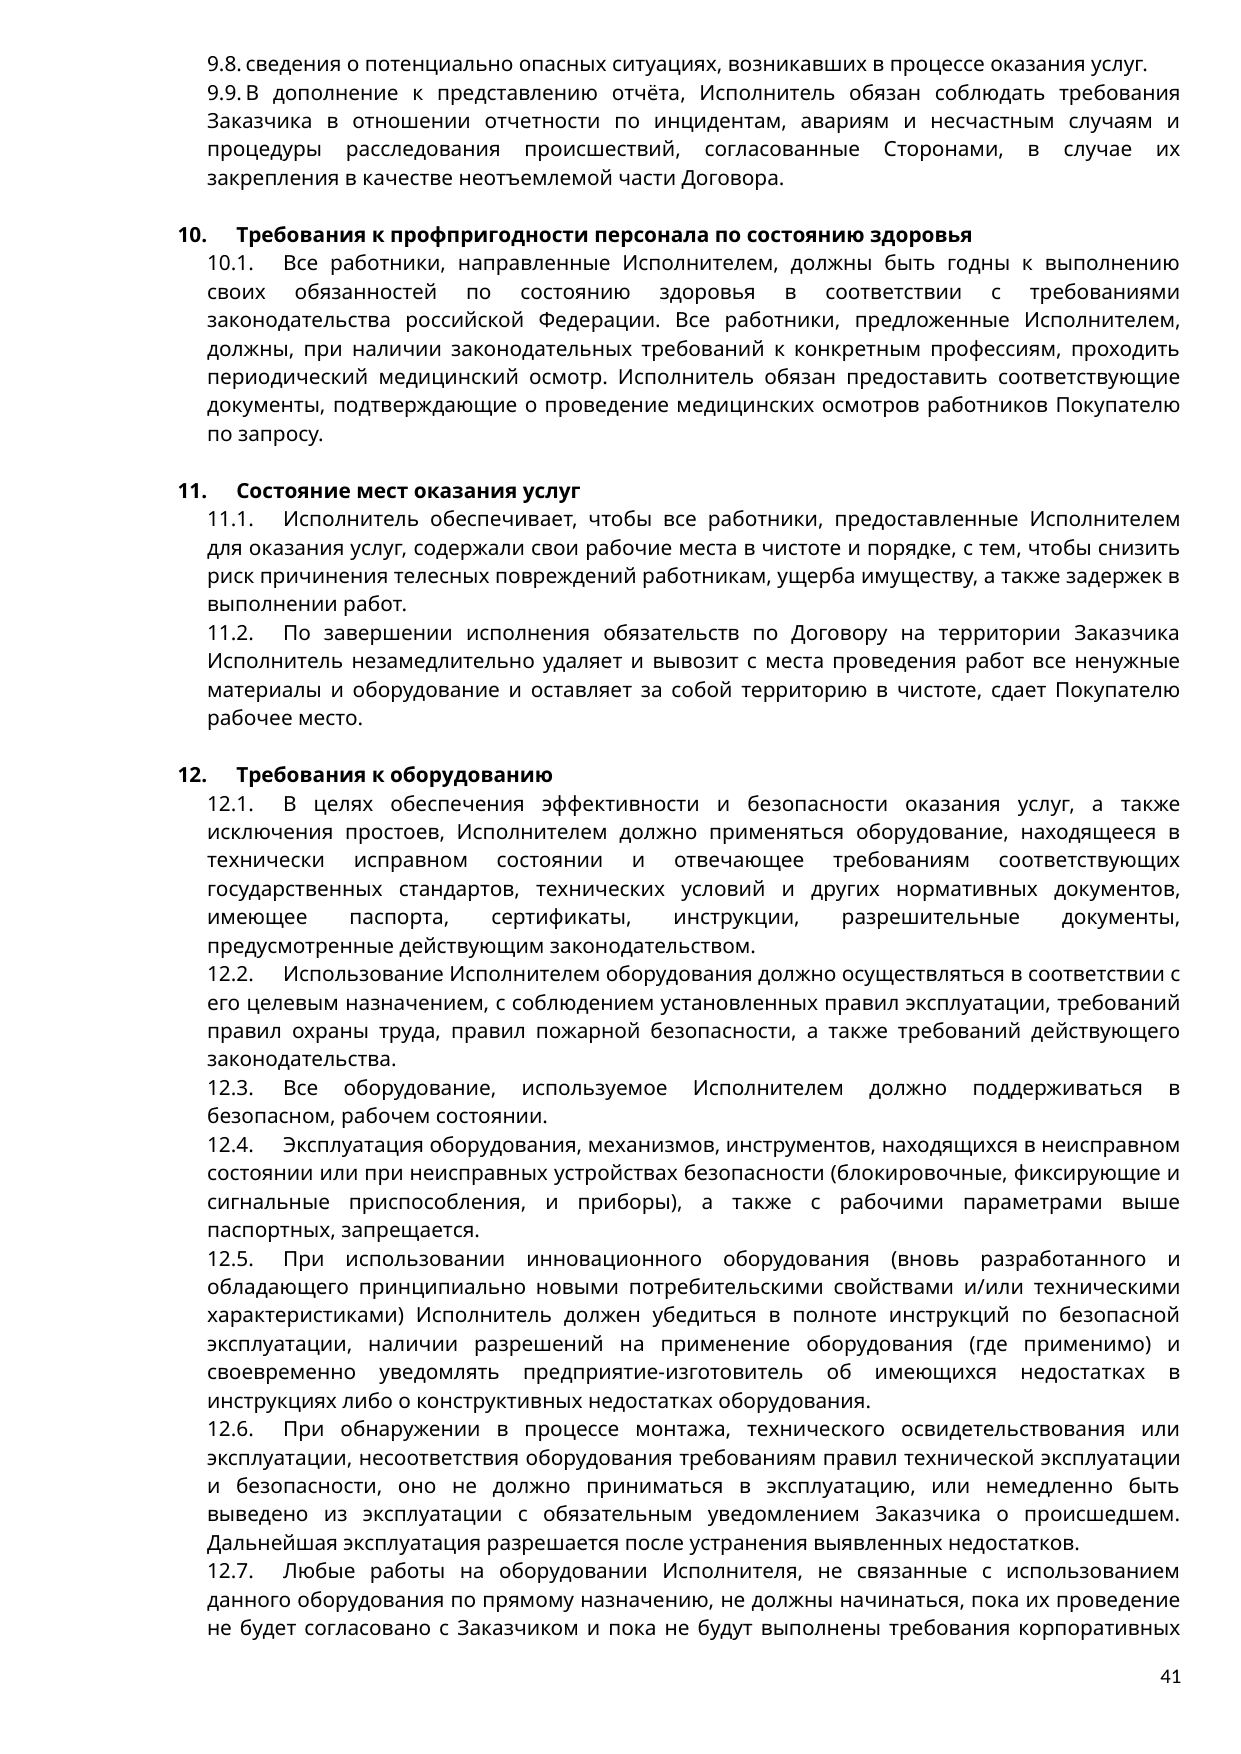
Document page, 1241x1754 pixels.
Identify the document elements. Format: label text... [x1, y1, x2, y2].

list При использовании инновационного оборудования (вновь разработанного и обладающего принципиально новыми потребительскими свойствами и/или техническими характеристиками) Исполнитель должен убедиться в полноте инструкций по безопасной эксплуатации, наличии разрешений на применение оборудования (где применимо) и своевременно уведомлять предприятие-изготовитель об имеющихся недостатках в инструкциях либо о конструктивных недостатках оборудования. [207, 1244, 1181, 1414]
list В дополнение к представлению отчёта, Исполнитель обязан соблюдать требования Заказчика в отношении отчетности по инцидентам, авариям и несчастным случаям и процедуры расследования происшествий, согласованные Сторонами, в случае их закрепления в качестве неотъемлемой части Договора. [207, 78, 1181, 191]
list Требования к профпригодности персонала по состоянию здоровья [177, 220, 1181, 248]
list Требования к оборудованию [177, 760, 1181, 789]
list По завершении исполнения обязательств по Договору на территории Заказчика Исполнитель незамедлительно удаляет и вывозит с места проведения работ все ненужные материалы и оборудование и оставляет за собой территорию в чистоте, сдает Покупателю рабочее место. [207, 618, 1181, 732]
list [207, 1556, 1181, 1642]
list Все работники, направленные Исполнителем, должны быть годны к выполнению своих обязанностей по состоянию здоровья в соответствии с требованиями законодательства российской Федерации. Все работники, предложенные Исполнителем, должны, при наличии законодательных требований к конкретным профессиям, проходить периодический медицинский осмотр. Исполнитель обязан предоставить соответствующие документы, подтверждающие о проведение медицинских осмотров работников Покупателю по запросу. [207, 248, 1181, 447]
list В целях обеспечения эффективности и безопасности оказания услуг, а также исключения простоев, Исполнителем должно применяться оборудование, находящееся в технически исправном состоянии и отвечающее требованиям соответствующих государственных стандартов, технических условий и других нормативных документов, имеющее паспорта, сертификаты, инструкции, разрешительные документы, предусмотренные действующим законодательством. [207, 789, 1181, 959]
list Исполнитель обеспечивает, чтобы все работники, предоставленные Исполнителем для оказания услуг, содержали свои рабочие места в чистоте и порядке, с тем, чтобы снизить риск причинения телесных повреждений работникам, ущерба имуществу, а также задержек в выполнении работ. [207, 504, 1181, 618]
list Использование Исполнителем оборудования должно осуществляться в соответствии с его целевым назначением, с соблюдением установленных правил эксплуатации, требований правил охраны труда, правил пожарной безопасности, а также требований действующего законодательства. [207, 959, 1181, 1073]
list Эксплуатация оборудования, механизмов, инструментов, находящихся в неисправном состоянии или при неисправных устройствах безопасности (блокировочные, фиксирующие и сигнальные приспособления, и приборы), а также с рабочими параметрами выше паспортных, запрещается. [207, 1130, 1181, 1244]
list сведения о потенциально опасных ситуациях, возникавших в процессе оказания услуг. [207, 49, 1181, 78]
list Состояние мест оказания услуг [177, 476, 1181, 504]
list При обнаружении в процессе монтажа, технического освидетельствования или эксплуатации, несоответствия оборудования требованиям правил технической эксплуатации и безопасности, оно не должно приниматься в эксплуатацию, или немедленно быть выведено из эксплуатации с обязательным уведомлением Заказчика о происшедшем. Дальнейшая эксплуатация разрешается после устранения выявленных недостатков. [207, 1414, 1181, 1556]
list Все оборудование, используемое Исполнителем должно поддерживаться в безопасном, рабочем состоянии. [207, 1073, 1181, 1130]
